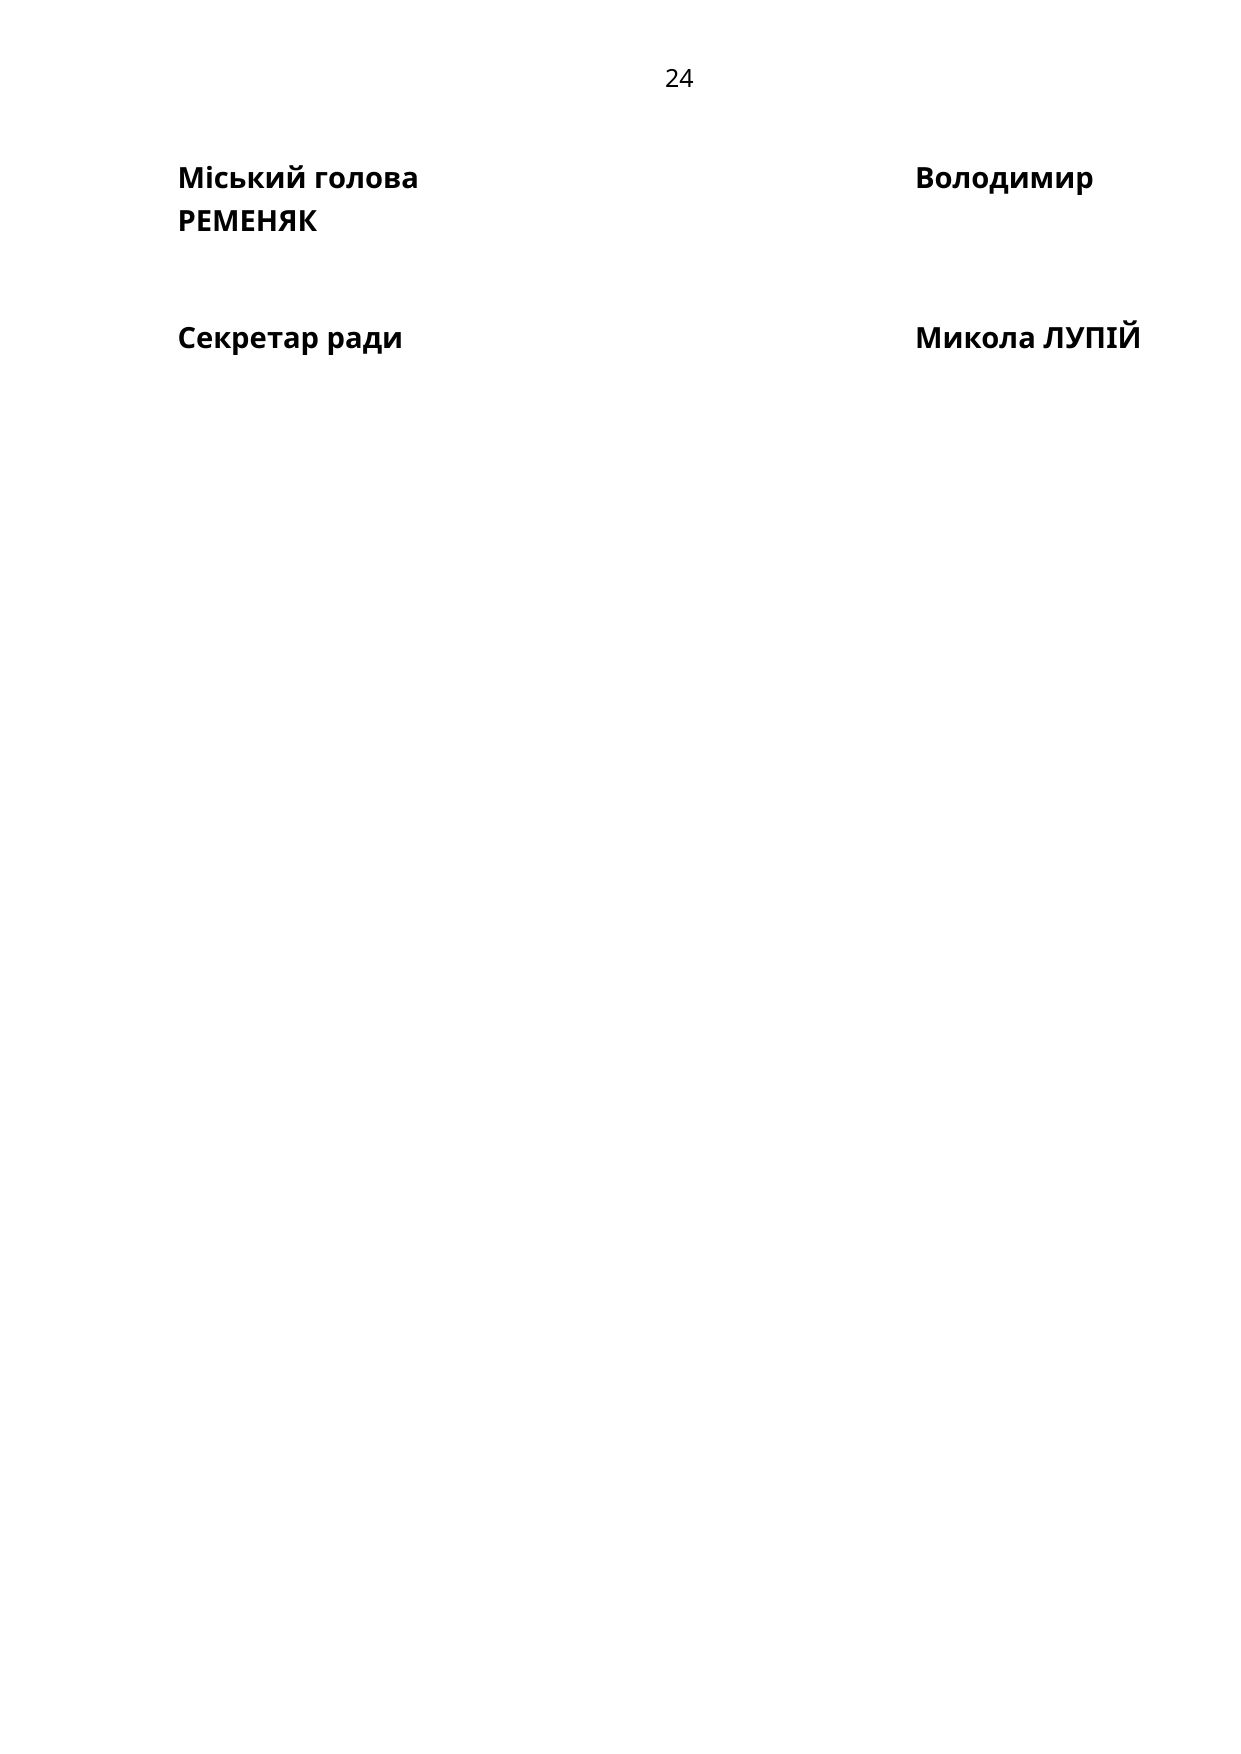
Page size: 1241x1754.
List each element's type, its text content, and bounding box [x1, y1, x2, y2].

text Секретар ради Микола ЛУПІЙ [177, 317, 1181, 357]
text Міський голова Володимир РЕМЕНЯК [177, 158, 1181, 239]
